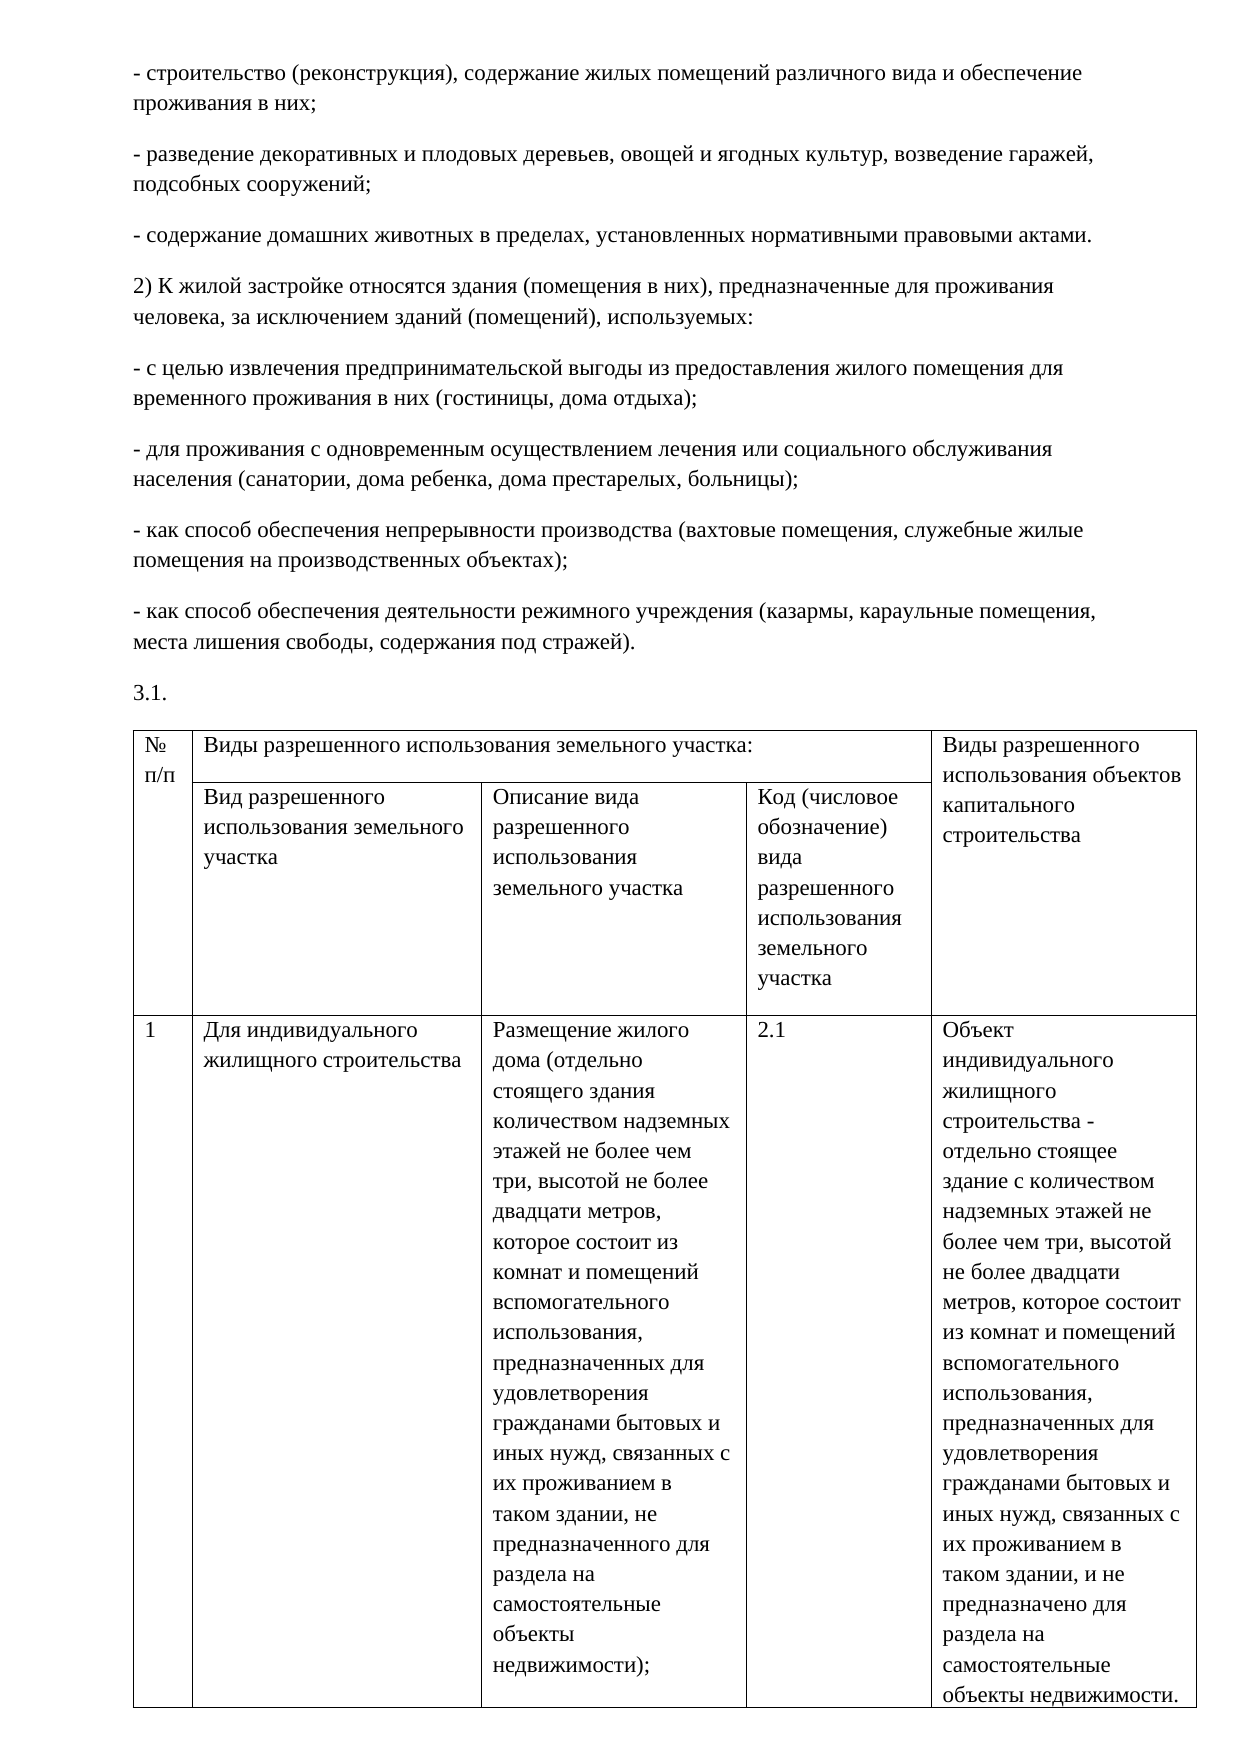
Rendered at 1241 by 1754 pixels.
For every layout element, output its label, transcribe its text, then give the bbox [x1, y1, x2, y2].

text - как способ обеспечения непрерывности производства (вахтовые помещения, служебные жилые помещения на производственных объектах); [133, 516, 1152, 573]
text - содержание домашних животных в пределах, установленных нормативными правовыми актами. [133, 222, 1152, 248]
text 3.1. [133, 679, 1152, 705]
table_header Виды разрешенного использования объектов капитального строительства [932, 731, 1196, 1015]
table_header № п/п [134, 731, 192, 1015]
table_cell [482, 1016, 746, 1707]
table_header Виды разрешенного использования земельного участка: [193, 731, 931, 782]
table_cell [932, 1016, 1196, 1707]
text - разведение декоративных и плодовых деревьев, овощей и ягодных культур, возведение гаражей, подсобных сооружений; [133, 140, 1152, 197]
text - с целью извлечения предпринимательской выгоды из предоставления жилого помещения для временного проживания в них (гостиницы, дома отдыха); [133, 354, 1152, 410]
text - строительство (реконструкция), содержание жилых помещений различного вида и обеспечение проживания в них; [133, 59, 1152, 116]
table_cell Код (числовое обозначение) вида разрешенного использования земельного участка [747, 783, 931, 1015]
text - для проживания с одновременным осуществлением лечения или социального обслуживания населения (санатории, дома ребенка, дома престарелых, больницы); [133, 435, 1152, 492]
text - как способ обеспечения деятельности режимного учреждения (казармы, караульные помещения, места лишения свободы, содержания под стражей). [133, 598, 1152, 654]
table_cell Описание вида разрешенного использования земельного участка [482, 783, 746, 1015]
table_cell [193, 1016, 481, 1707]
table_cell 1 [134, 1016, 192, 1707]
table_cell 2.1 [747, 1016, 931, 1707]
text 2) К жилой застройке относятся здания (помещения в них), предназначенные для проживания человека, за исключением зданий (помещений), используемых: [133, 273, 1152, 329]
table_cell Вид разрешенного использования земельного участка [193, 783, 481, 1015]
